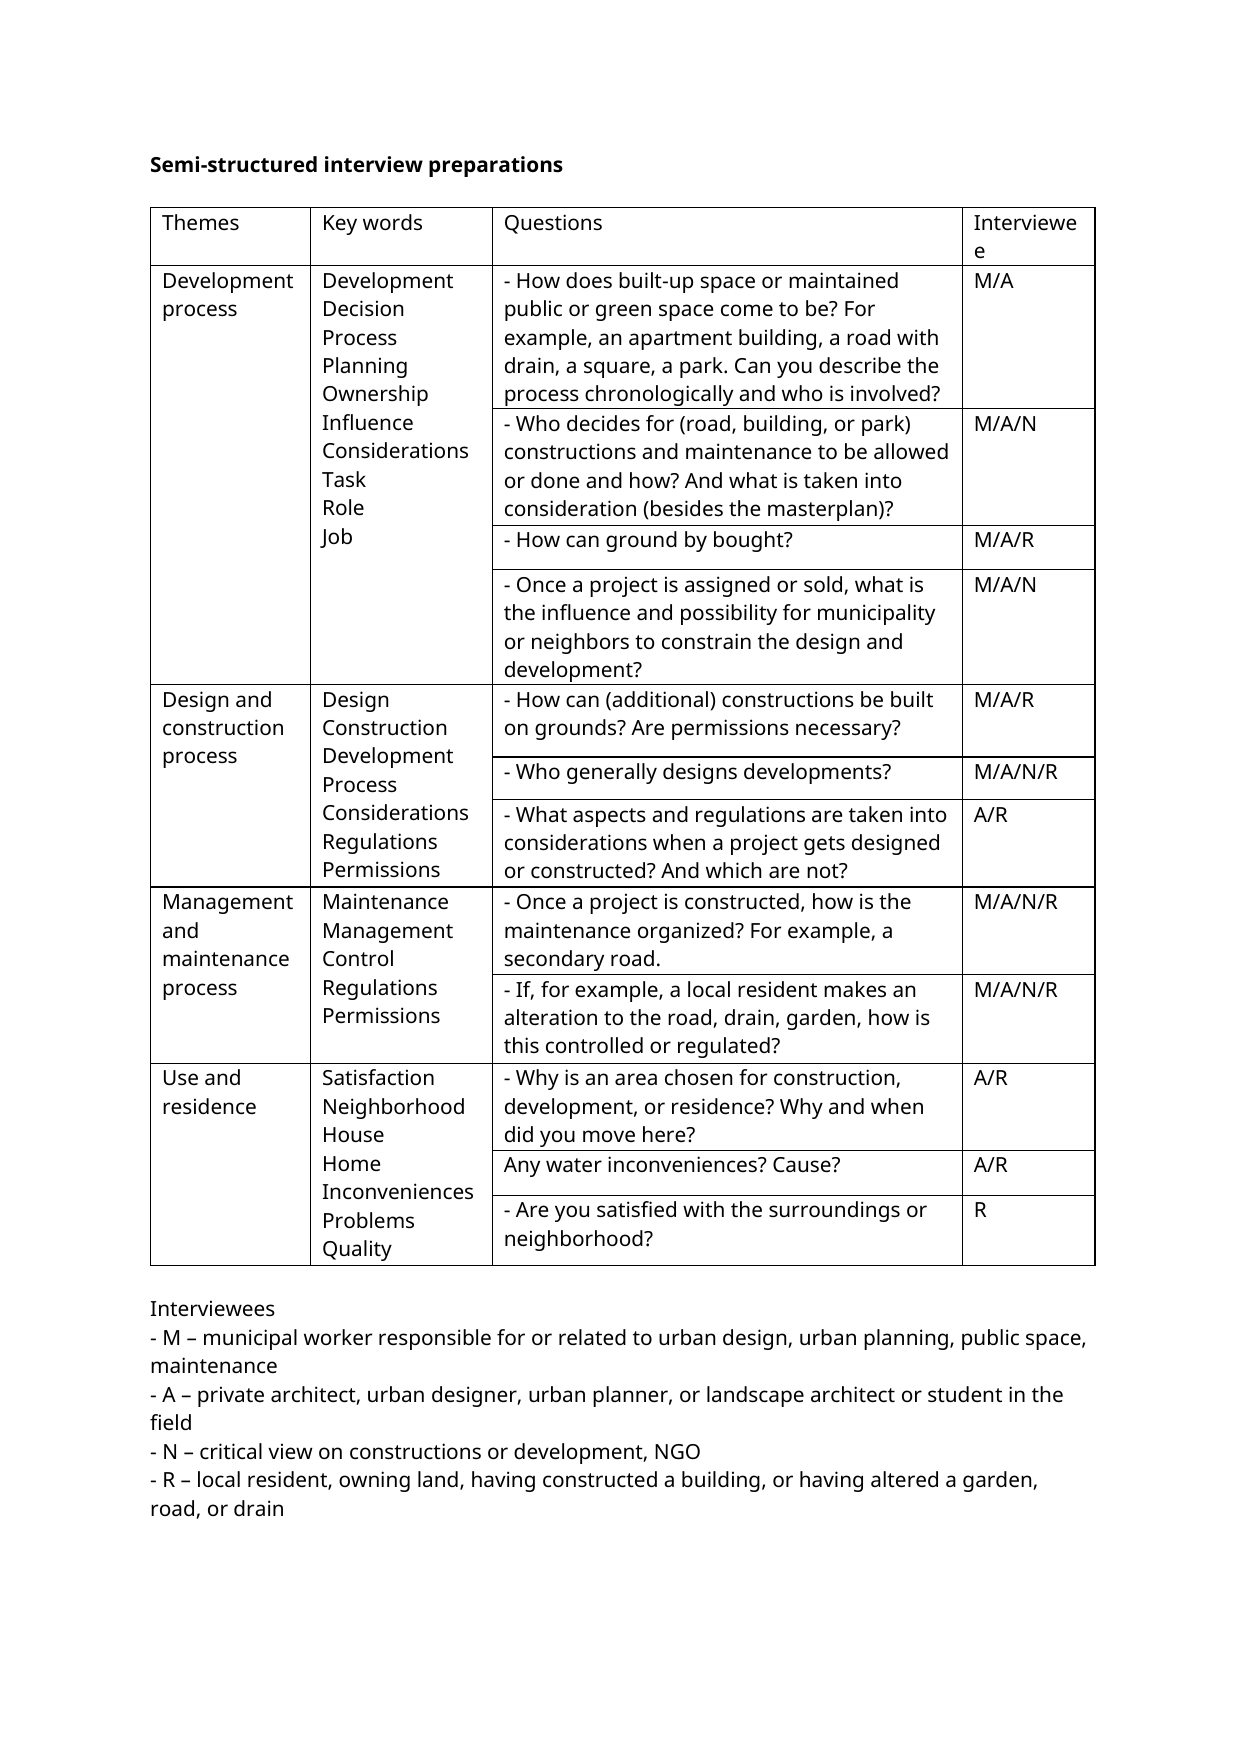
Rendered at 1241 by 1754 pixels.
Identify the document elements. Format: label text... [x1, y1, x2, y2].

table_cell A/R [963, 1064, 1094, 1149]
table_cell Design and construction process [151, 685, 310, 886]
table_cell - Who decides for (road, building, or park) constructions and maintenance to be allowed or done and how? And what is taken into consideration (besides the masterplan)? [493, 409, 962, 524]
table_cell Use and residence [151, 1064, 310, 1265]
table_header Key words [311, 208, 492, 265]
table_cell - If, for example, a local resident makes an alteration to the road, drain, garden, how is this controlled or regulated? [493, 975, 962, 1062]
table_cell M/A/N/R [963, 888, 1094, 974]
table_cell R [963, 1196, 1094, 1265]
table_cell M/A/N [963, 409, 1094, 524]
text - N – critical view on constructions or development, NGO [150, 1437, 1090, 1465]
text Interviewees [150, 1294, 1090, 1323]
text Semi-structured interview preparations [150, 150, 1090, 178]
table_cell - How can ground by bought? [493, 526, 962, 569]
table_cell - Are you satisfied with the surroundings or neighborhood? [493, 1196, 962, 1265]
table_cell A/R [963, 800, 1094, 886]
table_cell M/A/R [963, 526, 1094, 569]
table_cell Maintenance Management Control Regulations Permissions [311, 888, 492, 1062]
table_cell Design Construction Development Process Considerations Regulations Permissions [311, 685, 492, 886]
table_cell - Once a project is assigned or sold, what is the influence and possibility for municipality or neighbors to constrain the design and development? [493, 570, 962, 684]
table_cell - Who generally designs developments? [493, 758, 962, 799]
table_cell M/A/N/R [963, 975, 1094, 1062]
table_cell Management and maintenance process [151, 888, 310, 1062]
table_header Interviewee [963, 208, 1094, 265]
table_cell Satisfaction Neighborhood House Home Inconveniences Problems Quality [311, 1064, 492, 1265]
table_header Themes [151, 208, 310, 265]
text - M – municipal worker responsible for or related to urban design, urban planning, public space, maintenance [150, 1323, 1090, 1380]
table_cell - Why is an area chosen for construction, development, or residence? Why and when did you move here? [493, 1064, 962, 1149]
table_header Questions [493, 208, 962, 265]
table_cell Any water inconveniences? Cause? [493, 1151, 962, 1194]
text - A – private architect, urban designer, urban planner, or landscape architect or student in the field [150, 1380, 1090, 1437]
table_cell - Once a project is constructed, how is the maintenance organized? For example, a secondary road. [493, 888, 962, 974]
table_cell - What aspects and regulations are taken into considerations when a project gets designed or constructed? And which are not? [493, 800, 962, 886]
table_cell - How can (additional) constructions be built on grounds? Are permissions necessary? [493, 685, 962, 756]
table_cell M/A/N [963, 570, 1094, 684]
table_cell - How does built-up space or maintained public or green space come to be? For example, an apartment building, a road with drain, a square, a park. Can you describe the process chronologically and who is involved? [493, 266, 962, 408]
table_cell M/A [963, 266, 1094, 408]
text - R – local resident, owning land, having constructed a building, or having altered a garden, road, or drain [150, 1465, 1090, 1522]
table_cell Development Decision Process Planning Ownership Influence Considerations Task Role Job [311, 266, 492, 684]
table_cell M/A/N/R [963, 758, 1094, 799]
table_cell A/R [963, 1151, 1094, 1194]
table_cell M/A/R [963, 685, 1094, 756]
table_cell Development process [151, 266, 310, 684]
